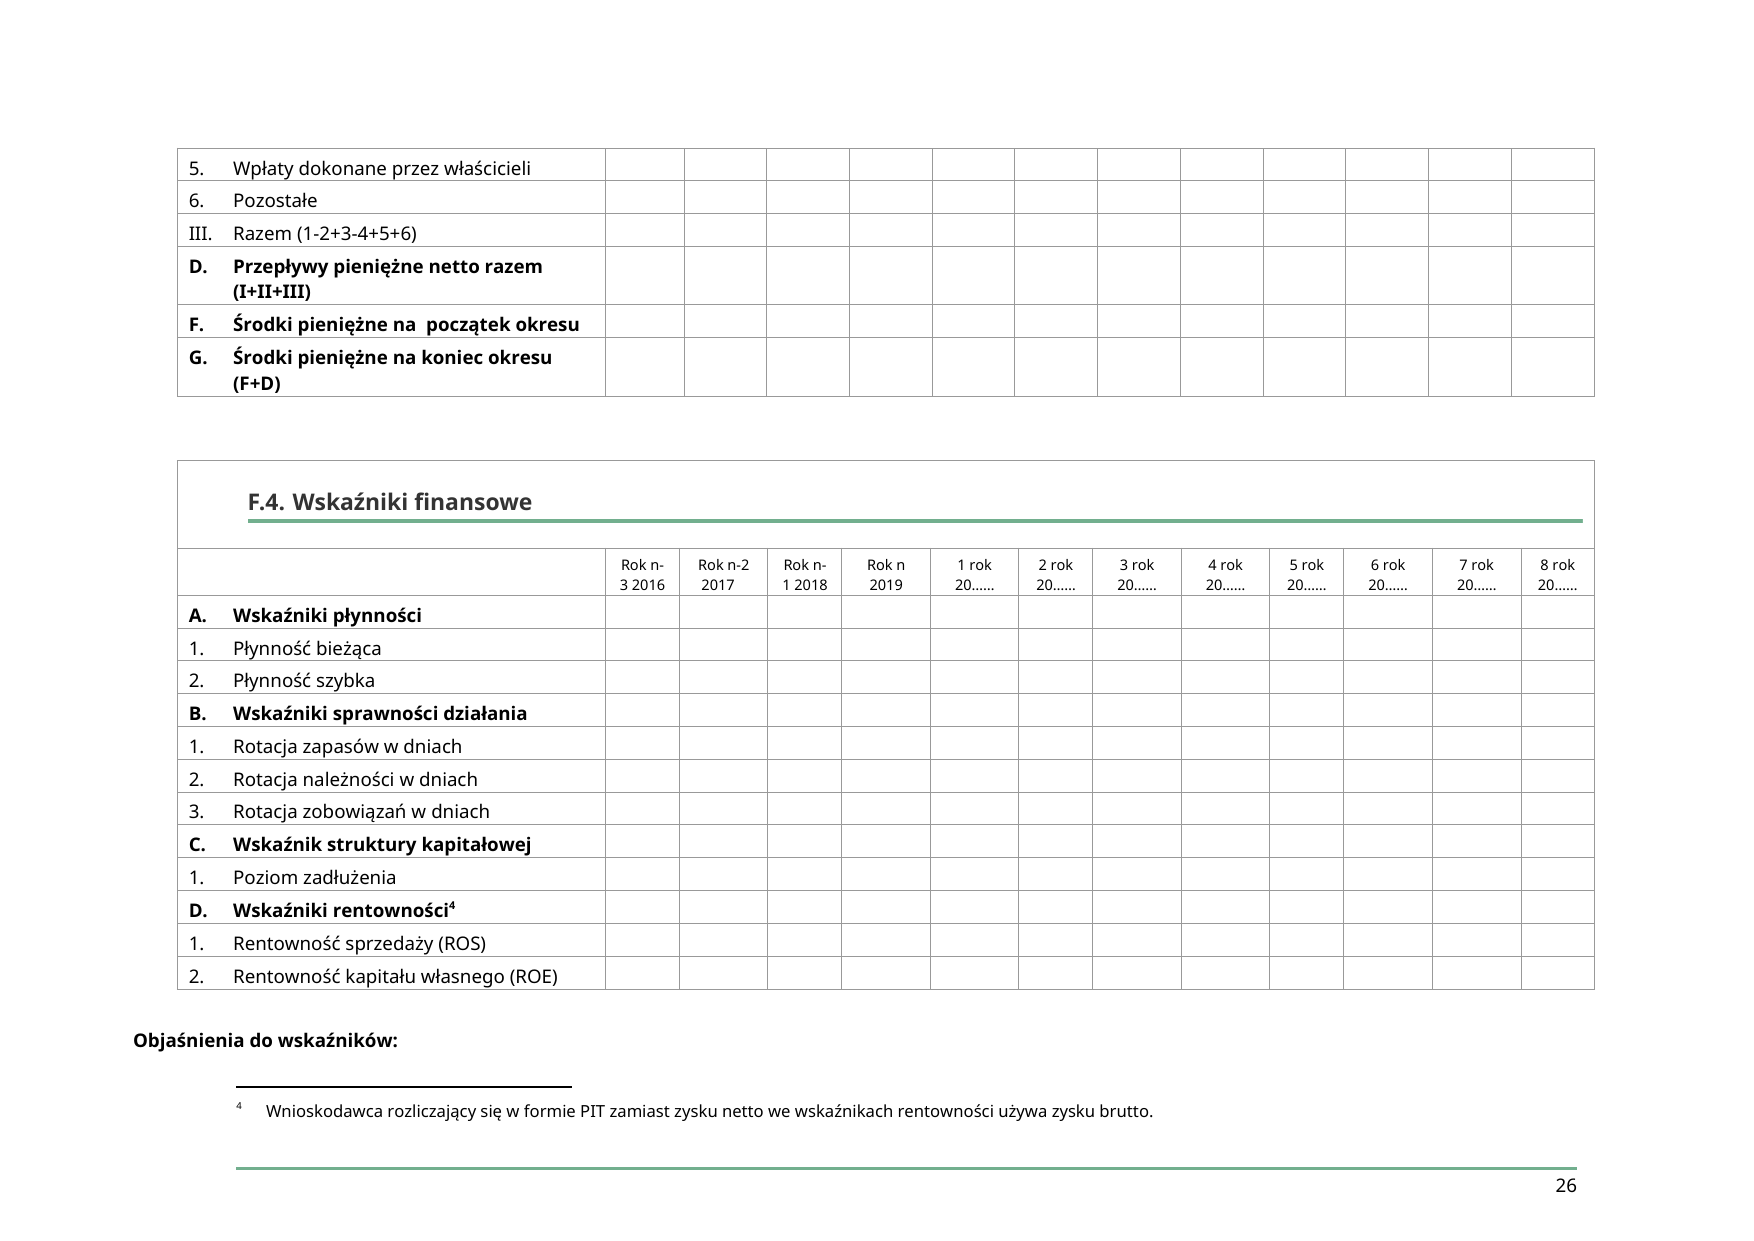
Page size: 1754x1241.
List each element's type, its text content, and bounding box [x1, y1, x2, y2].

table_cell [933, 149, 1014, 180]
table_cell [1522, 727, 1594, 759]
table_cell [1522, 629, 1594, 660]
table_cell [933, 214, 1014, 246]
table_cell [1182, 694, 1269, 726]
table_cell [1264, 338, 1345, 396]
table_cell [768, 957, 841, 988]
table_cell [1270, 957, 1343, 988]
table_cell Rok n-2 2017 [680, 549, 767, 595]
table_cell [606, 825, 679, 857]
table_cell [1019, 957, 1092, 988]
table_cell [767, 149, 849, 180]
table_cell [1015, 181, 1097, 213]
table_cell [768, 891, 841, 923]
table_cell [680, 694, 767, 726]
table_cell [1019, 661, 1092, 693]
table_cell [1181, 338, 1263, 396]
table_cell [1093, 924, 1181, 956]
table_cell [1433, 924, 1521, 956]
table_cell [1182, 727, 1269, 759]
table_cell [1522, 661, 1594, 693]
table_cell [1015, 247, 1097, 304]
table_cell 4 rok 20…… [1182, 549, 1269, 595]
table_cell [606, 924, 679, 956]
table_cell 3. Rotacja zobowiązań w dniach [178, 793, 605, 824]
table_cell [1019, 825, 1092, 857]
table_cell [1098, 338, 1180, 396]
table_cell [1270, 891, 1343, 923]
table_cell [1015, 338, 1097, 396]
table_cell [1181, 181, 1263, 213]
table_cell D. Przepływy pieniężne netto razem (I+II+III) [178, 247, 605, 304]
table_cell [1093, 760, 1181, 792]
table_cell 5. Wpłaty dokonane przez właścicieli [178, 149, 605, 180]
table_cell [606, 793, 679, 824]
table_cell [1093, 661, 1181, 693]
table_cell [680, 661, 767, 693]
table_cell [1098, 247, 1180, 304]
table_cell [606, 957, 679, 988]
table_cell [1181, 247, 1263, 304]
table_cell [1019, 629, 1092, 660]
table_cell [1182, 793, 1269, 824]
table_cell [768, 661, 841, 693]
table_cell [933, 305, 1014, 337]
table_cell [1270, 924, 1343, 956]
table_cell [1433, 727, 1521, 759]
table_cell [1512, 305, 1594, 337]
table_cell [1093, 825, 1181, 857]
table_cell [1264, 247, 1345, 304]
table_cell [1522, 858, 1594, 890]
table_cell [931, 661, 1018, 693]
table_cell [1522, 694, 1594, 726]
table_cell [931, 924, 1018, 956]
table_cell [767, 247, 849, 304]
table_cell [1512, 214, 1594, 246]
table_cell [606, 338, 684, 396]
table_cell Rok n 2019 [842, 549, 930, 595]
table_cell [1522, 924, 1594, 956]
table_cell [1433, 596, 1521, 627]
table_cell [1270, 760, 1343, 792]
table_cell [1346, 149, 1428, 180]
table_cell [842, 825, 930, 857]
table_cell [842, 760, 930, 792]
table_cell [1182, 924, 1269, 956]
table_cell 6 rok 20…… [1344, 549, 1432, 595]
table_cell [1182, 858, 1269, 890]
table_cell [1181, 149, 1263, 180]
table_cell [1015, 214, 1097, 246]
table_cell [1093, 629, 1181, 660]
table_cell [768, 596, 841, 627]
table_cell [768, 858, 841, 890]
table_cell [1433, 694, 1521, 726]
table_cell [1522, 760, 1594, 792]
table_cell [1344, 727, 1432, 759]
table_cell [1429, 305, 1511, 337]
table_cell [842, 661, 930, 693]
table_cell 2. Płynność szybka [178, 661, 605, 693]
table_cell [606, 760, 679, 792]
table_cell C. Wskaźnik struktury kapitałowej [178, 825, 605, 857]
table_cell [1270, 694, 1343, 726]
table_cell [1019, 694, 1092, 726]
table_cell [1346, 338, 1428, 396]
table_cell [850, 305, 932, 337]
table_cell [1098, 149, 1180, 180]
table_cell [1093, 694, 1181, 726]
table_cell [1093, 727, 1181, 759]
table_cell [1512, 181, 1594, 213]
table_cell [1098, 214, 1180, 246]
table_cell [931, 694, 1018, 726]
table_cell [842, 629, 930, 660]
table_cell [1344, 793, 1432, 824]
table_cell [842, 727, 930, 759]
table_cell [680, 858, 767, 890]
table_cell [767, 338, 849, 396]
table_cell [606, 305, 684, 337]
table_cell [850, 338, 932, 396]
table_cell [685, 247, 766, 304]
table_cell [1015, 149, 1097, 180]
table_cell [1429, 214, 1511, 246]
table_cell [178, 549, 605, 595]
table_cell [1346, 214, 1428, 246]
table_cell [1512, 338, 1594, 396]
table_cell [1344, 924, 1432, 956]
table_cell B. Wskaźniki sprawności działania [178, 694, 605, 726]
table_cell [1429, 338, 1511, 396]
table_cell [606, 694, 679, 726]
table_cell [1270, 727, 1343, 759]
table_cell [1098, 305, 1180, 337]
table_cell 1. Poziom zadłużenia [178, 858, 605, 890]
table_cell 8 rok 20…… [1522, 549, 1594, 595]
table_cell [606, 181, 684, 213]
table_header Wskaźniki finansowe [178, 461, 1594, 548]
table_cell [1433, 793, 1521, 824]
table_cell [1093, 793, 1181, 824]
table_cell [1264, 181, 1345, 213]
table_cell 1. Rentowność sprzedaży (ROS) [178, 924, 605, 956]
table_cell [1019, 596, 1092, 627]
table_cell 5 rok 20…… [1270, 549, 1343, 595]
table_cell [680, 629, 767, 660]
table_cell [1433, 661, 1521, 693]
table_cell [680, 924, 767, 956]
table_cell [768, 694, 841, 726]
table_cell [1522, 891, 1594, 923]
table_cell [1270, 858, 1343, 890]
table_cell 1. Płynność bieżąca [178, 629, 605, 660]
table_cell [1182, 957, 1269, 988]
table_cell [606, 858, 679, 890]
table_cell [680, 825, 767, 857]
table_cell [1344, 891, 1432, 923]
table_cell [1270, 793, 1343, 824]
table_cell [1182, 661, 1269, 693]
table_cell [768, 825, 841, 857]
table_cell [680, 727, 767, 759]
table_cell [1429, 149, 1511, 180]
table_cell [685, 338, 766, 396]
table_cell [931, 793, 1018, 824]
table_cell [842, 596, 930, 627]
table_cell 1 rok 20…… [931, 549, 1018, 595]
table_cell [931, 858, 1018, 890]
table_cell [850, 247, 932, 304]
table_cell [1093, 891, 1181, 923]
table_cell [931, 727, 1018, 759]
table_cell [1344, 760, 1432, 792]
table_cell [1019, 891, 1092, 923]
table_cell [1270, 596, 1343, 627]
table_cell [931, 891, 1018, 923]
table_cell [768, 727, 841, 759]
table_cell [933, 338, 1014, 396]
table_cell [1019, 793, 1092, 824]
table_cell [1182, 596, 1269, 627]
table_cell [680, 957, 767, 988]
table_cell [1182, 629, 1269, 660]
table_cell F. Środki pieniężne na początek okresu [178, 305, 605, 337]
table_cell [1433, 858, 1521, 890]
table_cell [1270, 661, 1343, 693]
table_cell A. Wskaźniki płynności [178, 596, 605, 627]
table_cell [606, 629, 679, 660]
table_cell [767, 305, 849, 337]
table_cell [1433, 629, 1521, 660]
table_cell [1264, 305, 1345, 337]
table_cell [931, 629, 1018, 660]
table_cell [1429, 247, 1511, 304]
table_cell 2. Rotacja należności w dniach [178, 760, 605, 792]
table_cell [1181, 305, 1263, 337]
table_cell [842, 957, 930, 988]
table_cell [768, 629, 841, 660]
table_cell [1098, 181, 1180, 213]
table_cell [1344, 596, 1432, 627]
table_cell Rok n-3 2016 [606, 549, 679, 595]
table_cell [1344, 858, 1432, 890]
table_cell [767, 214, 849, 246]
table_cell 2 rok 20…… [1019, 549, 1092, 595]
table_cell [1093, 596, 1181, 627]
table_cell [606, 891, 679, 923]
table_cell [768, 793, 841, 824]
table_cell [1264, 149, 1345, 180]
table_cell [1019, 858, 1092, 890]
table_cell [931, 825, 1018, 857]
table_cell [1093, 858, 1181, 890]
table_cell [1344, 661, 1432, 693]
table_cell [1433, 760, 1521, 792]
table_cell [842, 924, 930, 956]
table_cell [1019, 760, 1092, 792]
table_cell 7 rok 20…… [1433, 549, 1521, 595]
table_cell [685, 181, 766, 213]
table_cell D. Wskaźniki rentowności [178, 891, 605, 923]
table_cell [1182, 760, 1269, 792]
table_cell [1522, 793, 1594, 824]
table_cell [1344, 694, 1432, 726]
table_cell 1. Rotacja zapasów w dniach [178, 727, 605, 759]
table_cell [1429, 181, 1511, 213]
table_cell [1512, 247, 1594, 304]
table_cell [685, 149, 766, 180]
table_cell [931, 760, 1018, 792]
table_cell 3 rok 20…… [1093, 549, 1181, 595]
table_cell [1433, 891, 1521, 923]
table_cell [768, 924, 841, 956]
table_cell [933, 181, 1014, 213]
table_cell [1093, 957, 1181, 988]
table_cell [1512, 149, 1594, 180]
table_cell 6. Pozostałe [178, 181, 605, 213]
table_cell [1346, 305, 1428, 337]
table_cell [1019, 727, 1092, 759]
table_cell [1346, 181, 1428, 213]
table_cell [1181, 214, 1263, 246]
table_cell [1344, 825, 1432, 857]
table_cell [606, 661, 679, 693]
table_cell III. Razem (1-2+3-4+5+6) [178, 214, 605, 246]
table_cell [1522, 825, 1594, 857]
table_cell [933, 247, 1014, 304]
table_cell [606, 247, 684, 304]
table_cell [680, 760, 767, 792]
table_cell [850, 214, 932, 246]
text Objaśnienia do wskaźników: [133, 1027, 1577, 1053]
table_cell Rok n-1 2018 [768, 549, 841, 595]
table_cell [1182, 891, 1269, 923]
table_cell [1522, 596, 1594, 627]
table_cell [1019, 924, 1092, 956]
table_cell [680, 596, 767, 627]
table_cell [1264, 214, 1345, 246]
table_cell 2. Rentowność kapitału własnego (ROE) [178, 957, 605, 988]
table_cell [606, 214, 684, 246]
table_cell [931, 596, 1018, 627]
table_cell [1182, 825, 1269, 857]
table_cell [685, 305, 766, 337]
table_cell [1433, 957, 1521, 988]
table_cell [1270, 825, 1343, 857]
table_cell [606, 727, 679, 759]
table_cell [1344, 957, 1432, 988]
table_cell G. Środki pieniężne na koniec okresu (F+D) [178, 338, 605, 396]
table_cell [767, 181, 849, 213]
table_cell [842, 694, 930, 726]
table_cell [842, 858, 930, 890]
table_cell [768, 760, 841, 792]
table_cell [1015, 305, 1097, 337]
table_cell [931, 957, 1018, 988]
table_cell [680, 793, 767, 824]
table_cell [1522, 957, 1594, 988]
table_cell [606, 596, 679, 627]
table_cell [1346, 247, 1428, 304]
table_cell [1270, 629, 1343, 660]
table_cell [1344, 629, 1432, 660]
table_cell [606, 149, 684, 180]
table_cell [680, 891, 767, 923]
table_cell [842, 793, 930, 824]
table_cell [842, 891, 930, 923]
table_cell [850, 181, 932, 213]
table_cell [1433, 825, 1521, 857]
table_cell [685, 214, 766, 246]
table_cell [850, 149, 932, 180]
